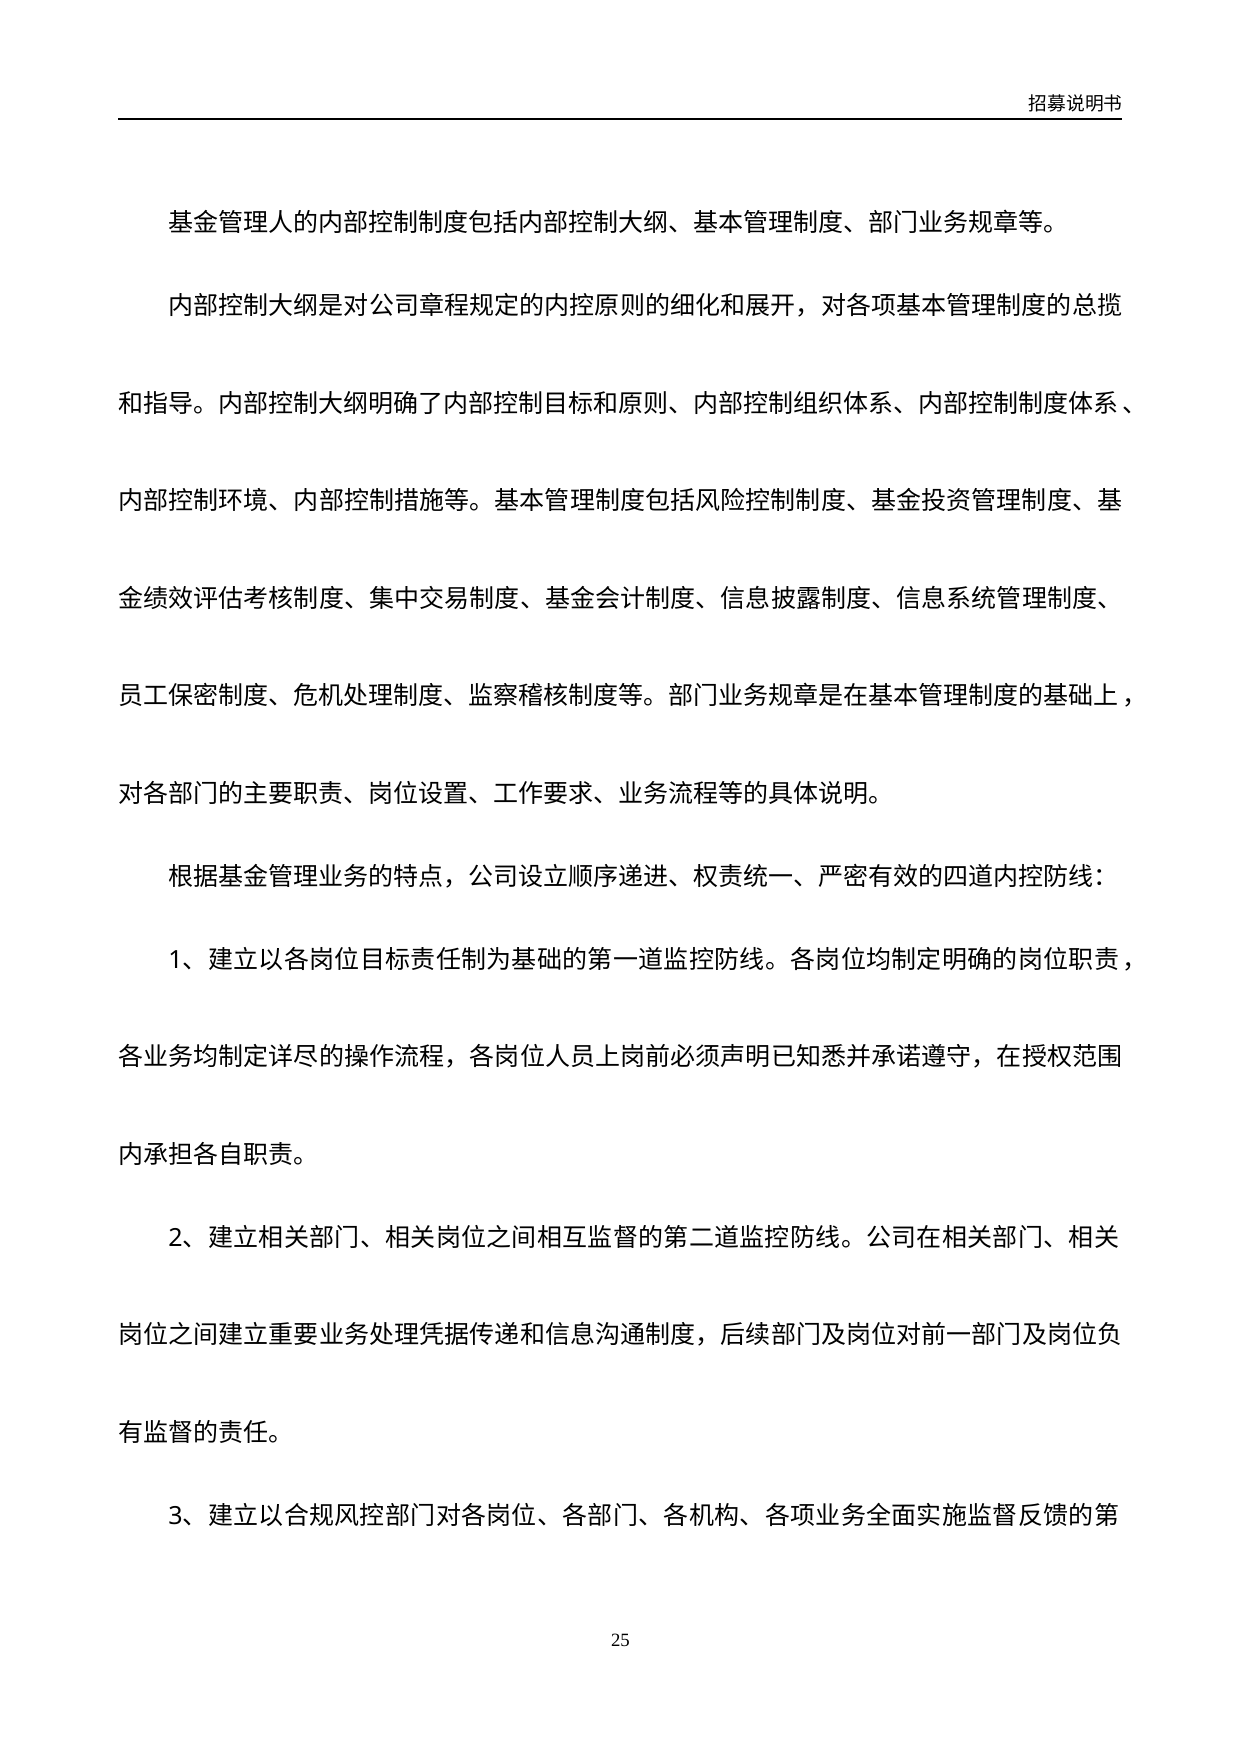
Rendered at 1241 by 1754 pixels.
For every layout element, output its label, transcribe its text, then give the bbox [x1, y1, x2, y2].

text 1、建立以各岗位目标责任制为基础的第一道监控防线。各岗位均制定明确的岗位职责，各业务均制定详尽的操作流程，各岗位人员上岗前必须声明已知悉并承诺遵守，在授权范围内承担各自职责。 [118, 925, 1122, 1185]
text 基金管理人的内部控制制度包括内部控制大纲、基本管理制度、部门业务规章等。 [118, 188, 1122, 253]
text 内部控制大纲是对公司章程规定的内控原则的细化和展开，对各项基本管理制度的总揽和指导。内部控制大纲明确了内部控制目标和原则、内部控制组织体系、内部控制制度体系、内部控制环境、内部控制措施等。基本管理制度包括风险控制制度、基金投资管理制度、基金绩效评估考核制度、集中交易制度、基金会计制度、信息披露制度、信息系统管理制度、员工保密制度、危机处理制度、监察稽核制度等。部门业务规章是在基本管理制度的基础上，对各部门的主要职责、岗位设置、工作要求、业务流程等的具体说明。 [118, 271, 1122, 824]
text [118, 1481, 1122, 1546]
text 2、建立相关部门、相关岗位之间相互监督的第二道监控防线。公司在相关部门、相关岗位之间建立重要业务处理凭据传递和信息沟通制度，后续部门及岗位对前一部门及岗位负有监督的责任。 [118, 1203, 1122, 1463]
text 根据基金管理业务的特点，公司设立顺序递进、权责统一、严密有效的四道内控防线： [118, 842, 1122, 907]
